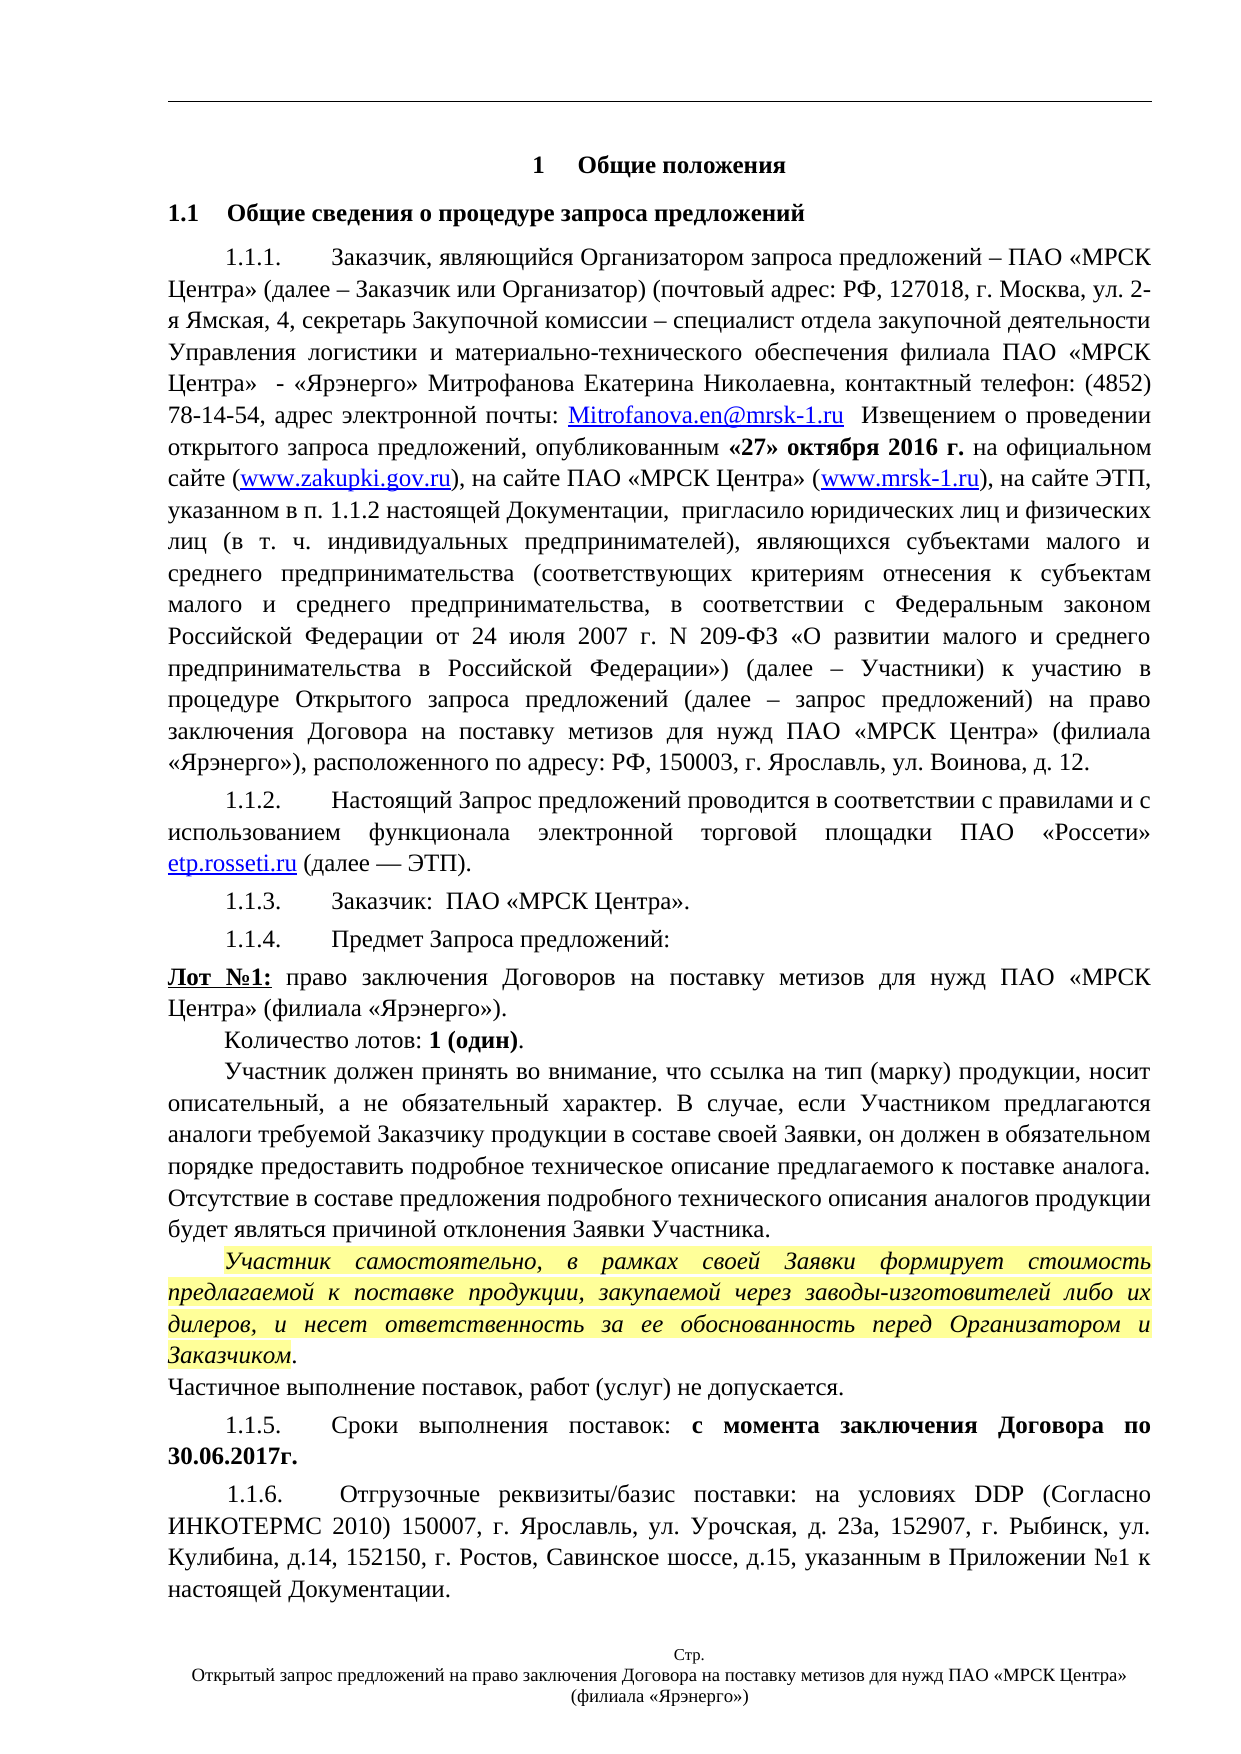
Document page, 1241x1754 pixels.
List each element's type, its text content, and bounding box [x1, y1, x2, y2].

list Сроки выполнения поставок: с момента заключения Договора по 30.06.2017г. [168, 1410, 1152, 1470]
list Заказчик, являющийся Организатором запроса предложений – ПАО «МРСК Центра» (далее – Заказчик или Организатор) (почтовый адрес: РФ, 127018, г. Москва, ул. 2-я Ямская, 4, секретарь Закупочной комиссии – специалист отдела закупочной деятельности Управления логистики и материально-технического обеспечения филиала ПАО «МРСК Центра» - «Ярэнерго» Митрофанова Екатерина Николаевна, контактный телефон: (4852) 78-14-54, адрес электронной почты: Mitrofanova.en@mrsk-1.ru Извещением о проведении открытого запроса предложений, опубликованным «27» октября 2016 г. на официальном сайте (www.zakupki.gov.ru), на сайте ПАО «МРСК Центра» (www.mrsk-1.ru), на сайте ЭТП, указанном в п. 1.1.2 настоящей Документации, пригласило юридических лиц и физических лиц (в т. ч. индивидуальных предпринимателей), являющихся субъектами малого и среднего предпринимательства (соответствующих критериям отнесения к субъектам малого и среднего предпринимательства, в соответствии с Федеральным законом Российской Федерации от 24 июля 2007 г. N 209-ФЗ «О развитии малого и среднего предпринимательства в Российской Федерации») (далее – Участники) к участию в процедуре Открытого запроса предложений (далее – запрос предложений) на право заключения Договора на поставку метизов для нужд ПАО «МРСК Центра» (филиала «Ярэнерго»), расположенного по адресу: РФ, 150003, г. Ярославль, ул. Воинова, д. 12. [168, 242, 1152, 776]
list Настоящий Запрос предложений проводится в соответствии с правилами и с использованием функционала электронной торговой площадки ПАО «Россети» etp.rosseti.ru (далее — ЭТП). [168, 785, 1152, 877]
subtitle Общие положения [166, 150, 1152, 179]
list Частичное выполнение поставок, работ (услуг) не допускается. [168, 1372, 1152, 1401]
text Участник должен принять во внимание, что ссылка на тип (марку) продукции, носит описательный, а не обязательный характер. В случае, если Участником предлагаются аналоги требуемой Заказчику продукции в составе своей Заявки, он должен в обязательном порядке предоставить подробное техническое описание предлагаемого к поставке аналога. Отсутствие в составе предложения подробного технического описания аналогов продукции будет являться причиной отклонения Заявки Участника. [168, 1056, 1152, 1243]
list Предмет Запроса предложений: [168, 924, 1152, 953]
subtitle Общие сведения о процедуре запроса предложений [168, 198, 1152, 227]
text Лот №1: право заключения Договоров на поставку метизов для нужд ПАО «МРСК Центра» (филиала «Ярэнерго»). [168, 962, 1152, 1022]
text Участник самостоятельно, в рамках своей Заявки формирует стоимость предлагаемой к поставке продукции, закупаемой через заводы-изготовителей либо их дилеров, и несет ответственность за ее обоснованность перед Организатором и Заказчиком. [168, 1338, 1152, 1369]
list Отгрузочные реквизиты/базис поставки: на условиях DDP (Согласно ИНКОТЕРМС 2010) 150007, г. Ярославль, ул. Урочская, д. 23а, 152907, г. Рыбинск, ул. Кулибина, д.14, 152150, г. Ростов, Савинское шоссе, д.15, указанным в Приложении №1 к настоящей Документации. [168, 1479, 1152, 1603]
list Заказчик: ПАО «МРСК Центра». [168, 886, 1152, 915]
text Участник самостоятельно, в рамках своей Заявки формирует стоимость предлагаемой к поставке продукции, закупаемой через заводы-изготовителей либо их дилеров, и несет ответственность за ее обоснованность перед Организатором и Заказчиком. [168, 1246, 1152, 1277]
text Количество лотов: 1 (один). [168, 1025, 1152, 1053]
